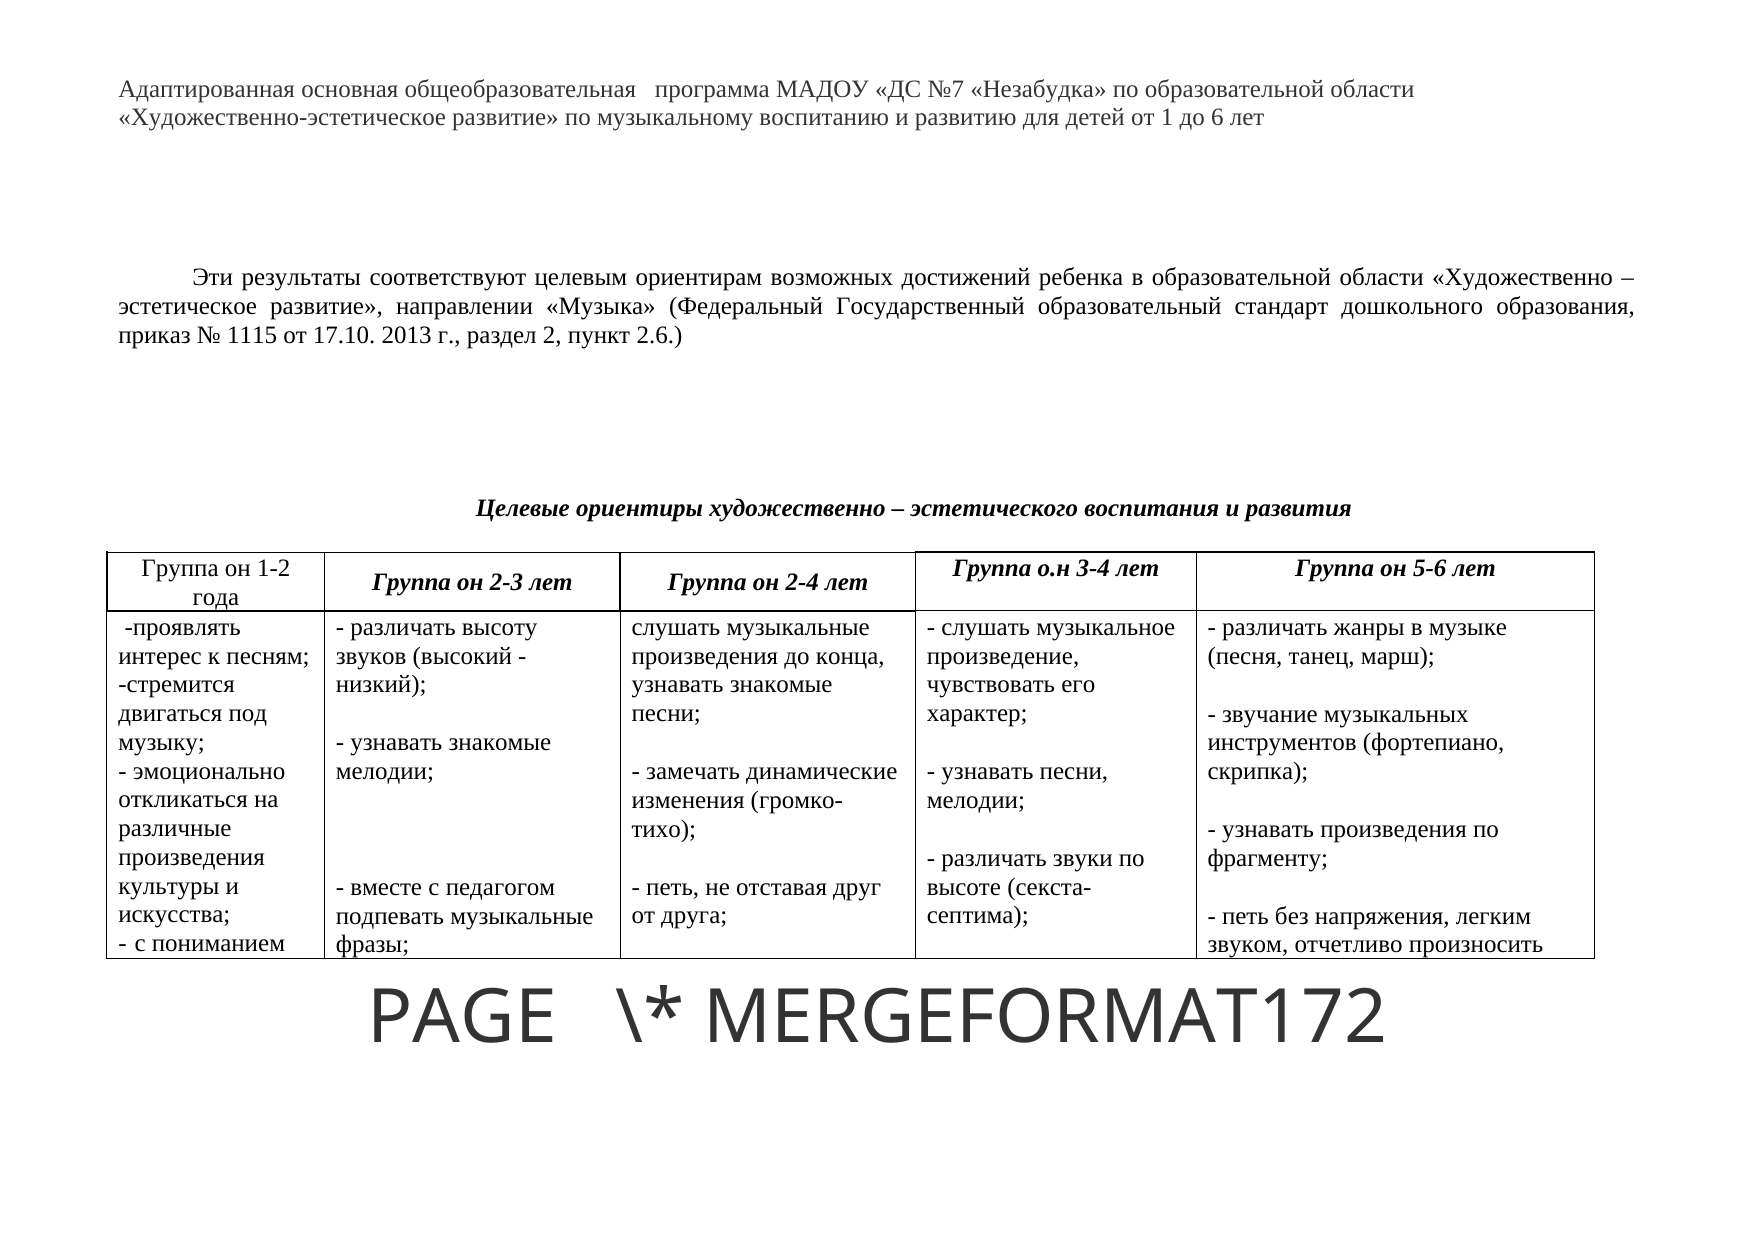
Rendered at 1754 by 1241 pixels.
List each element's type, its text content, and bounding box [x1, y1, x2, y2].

table_header Группа он 1-2 года [108, 553, 324, 610]
table_header Группа он 2-4 лет [621, 553, 915, 610]
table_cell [621, 612, 915, 958]
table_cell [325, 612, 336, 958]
text Целевые ориентиры художественно – эстетического воспитания и развития [118, 493, 1636, 522]
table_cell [916, 611, 1196, 958]
table_header Группа о.н 3-4 лет [916, 553, 1196, 610]
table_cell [107, 612, 324, 958]
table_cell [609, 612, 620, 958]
table_header Группа он 2-3 лет [325, 553, 619, 610]
text Эти результаты соответствуют целевым ориентирам возможных достижений ребенка в образовательной области «Художественно – эстетическое развитие», направлении «Музыка» (Федеральный Государственный образовательный стандарт дошкольного образования, приказ № 1115 от 17.10. 2013 г., раздел 2, пункт 2.6.) [118, 262, 1636, 348]
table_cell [1197, 611, 1594, 958]
table_header Группа он 5-6 лет [1197, 553, 1594, 610]
